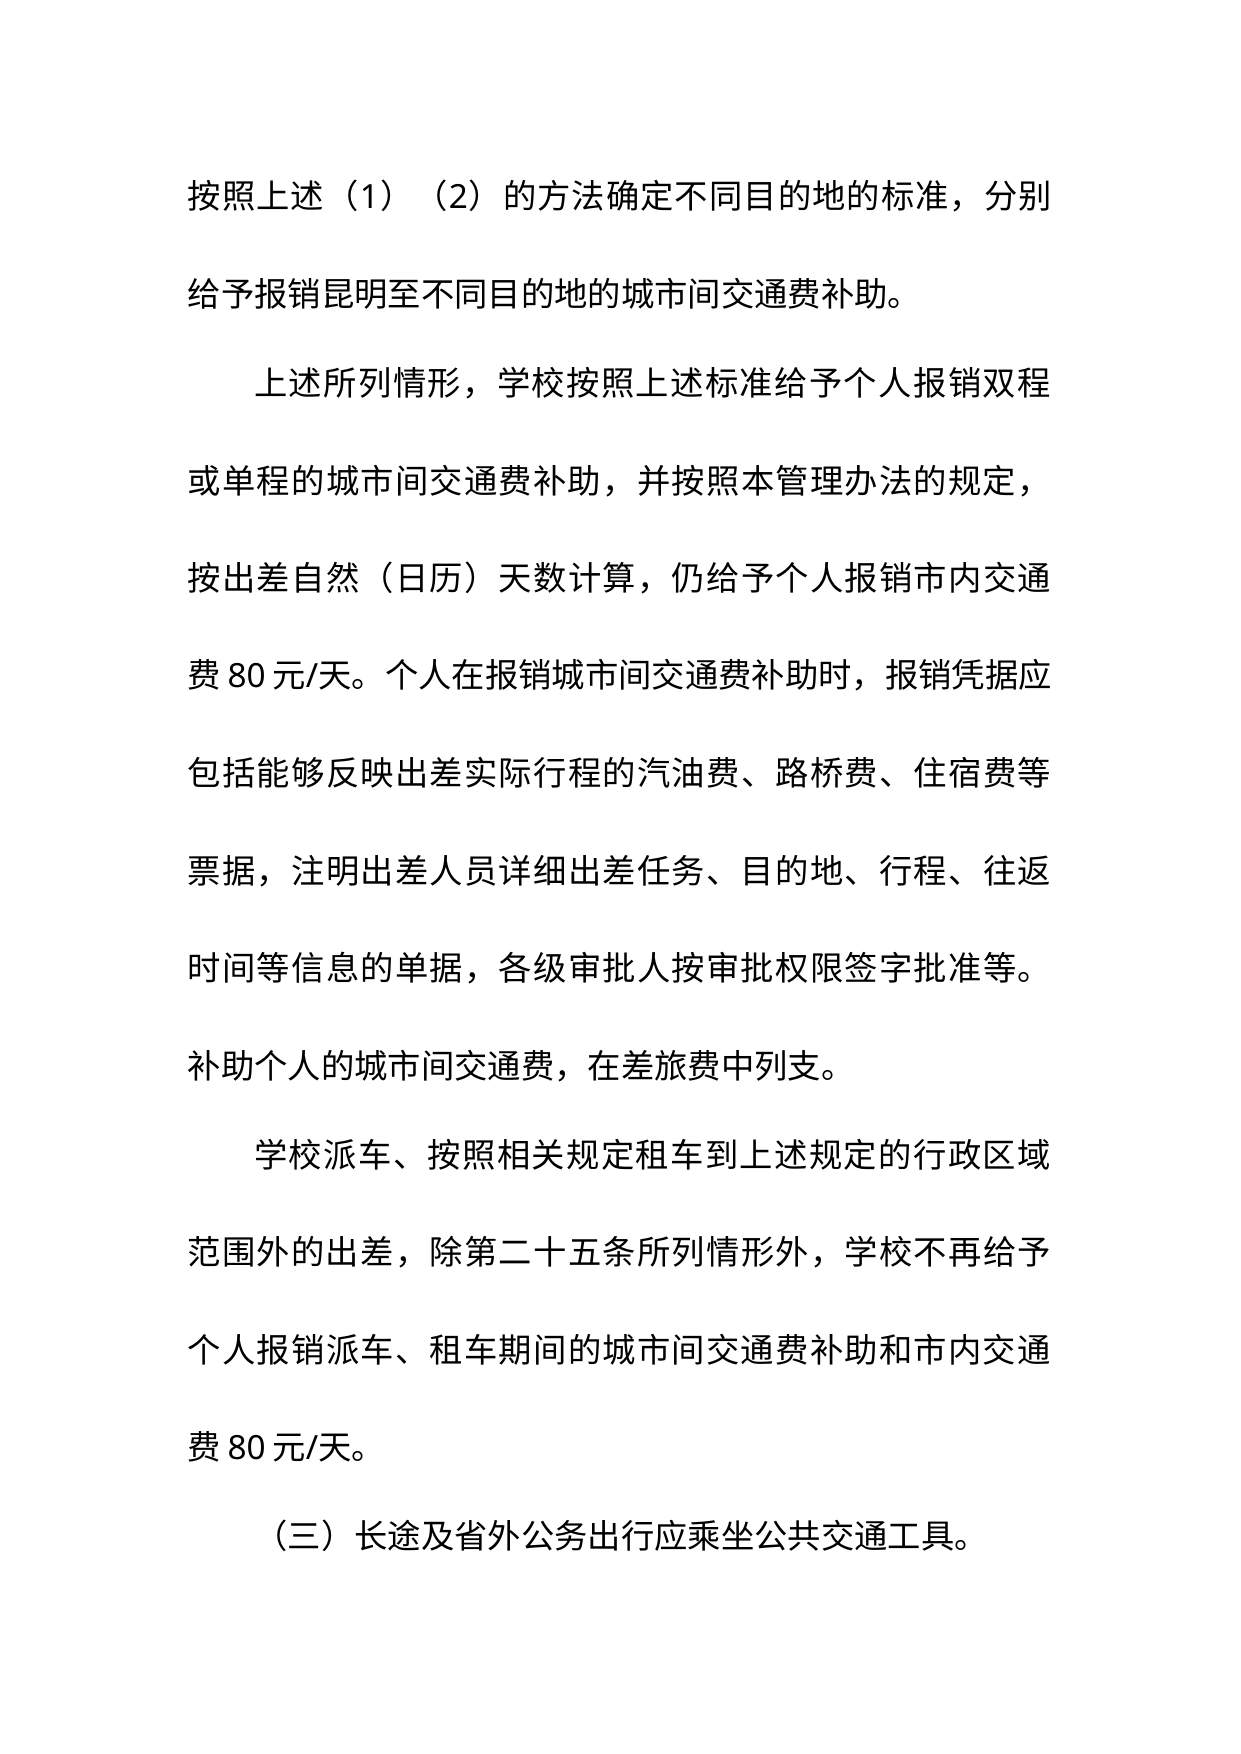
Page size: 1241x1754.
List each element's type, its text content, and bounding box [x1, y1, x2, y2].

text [187, 162, 1053, 324]
text （三）长途及省外公务出行应乘坐公共交通工具。 [187, 1502, 1053, 1567]
text 上述所列情形，学校按照上述标准给予个人报销双程或单程的城市间交通费补助，并按照本管理办法的规定，按出差自然（日历）天数计算，仍给予个人报销市内交通费80元/天。个人在报销城市间交通费补助时，报销凭据应包括能够反映出差实际行程的汽油费、路桥费、住宿费等票据，注明出差人员详细出差任务、目的地、行程、往返时间等信息的单据，各级审批人按审批权限签字批准等。补助个人的城市间交通费，在差旅费中列支。 [187, 348, 1053, 1096]
text 学校派车、按照相关规定租车到上述规定的行政区域范围外的出差，除第二十五条所列情形外，学校不再给予个人报销派车、租车期间的城市间交通费补助和市内交通费80元/天。 [187, 1120, 1053, 1478]
